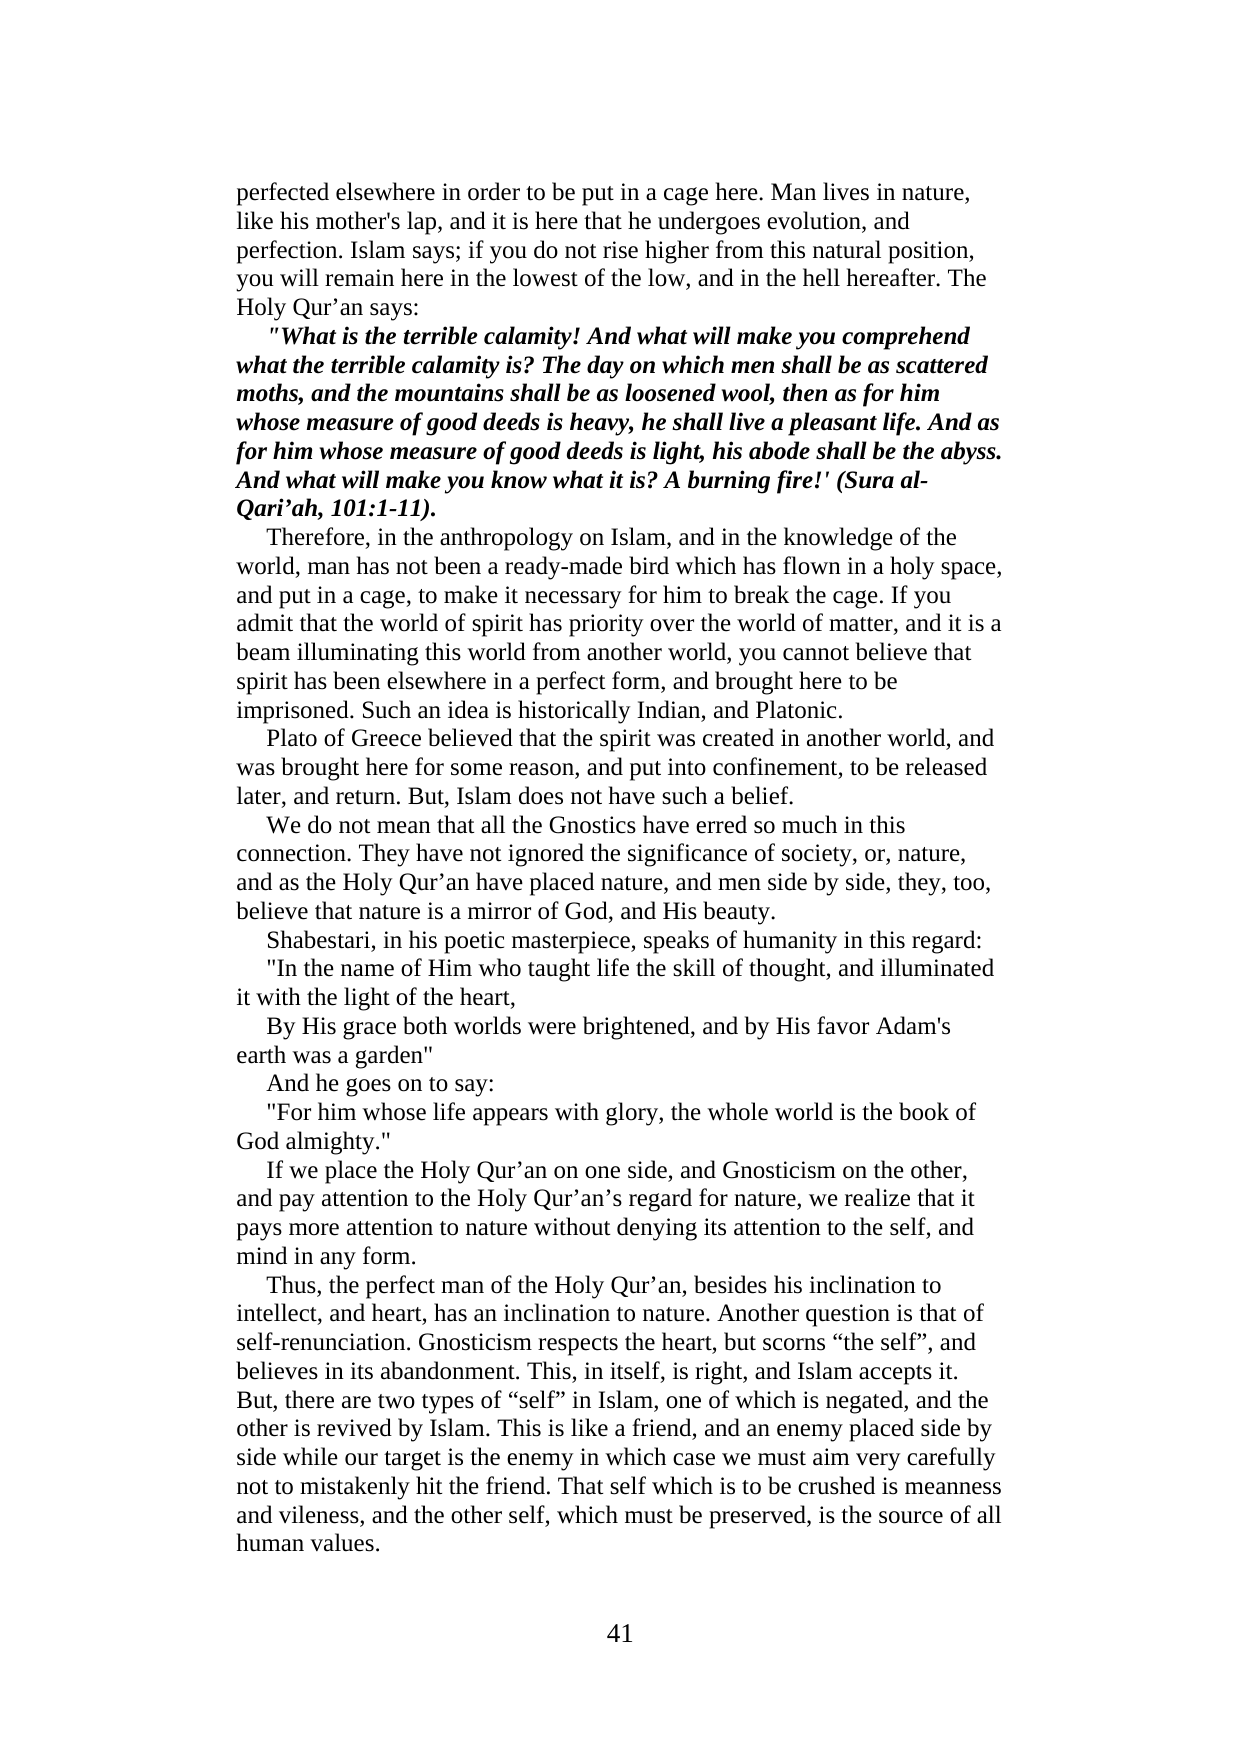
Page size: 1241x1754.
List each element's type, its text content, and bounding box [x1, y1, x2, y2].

text And he goes on to say: [236, 1068, 1004, 1097]
text By His grace both worlds were brightened, and by His favor Adam's earth was a garden" [236, 1011, 1004, 1068]
text Thus, the perfect man of the Holy Qur’an, besides his inclination to intellect, and heart, has an inclination to nature. Another question is that of self-renunciation. Gnosticism respects the heart, but scorns “the self”, and believes in its abandonment. This, in itself, is right, and Islam accepts it. But, there are two types of “self” in Islam, one of which is negated, and the other is revived by Islam. This is like a friend, and an enemy placed side by side while our target is the enemy in which case we must aim very carefully not to mistakenly hit the friend. That self which is to be crushed is meanness and vileness, and the other self, which must be preserved, is the source of all human values. [236, 1270, 1004, 1557]
text "What is the terrible calamity! And what will make you comprehend what the terrible calamity is? The day on which men shall be as scattered moths, and the mountains shall be as loosened wool, then as for him whose measure of good deeds is heavy, he shall live a pleasant life. And as for him whose measure of good deeds is light, his abode shall be the abyss. And what will make you know what it is? A burning fire!' (Sura al-Qari’ah, 101:1-11). [236, 321, 1004, 522]
text Therefore, in the anthropology on Islam, and in the knowledge of the world, man has not been a ready-made bird which has flown in a holy space, and put in a cage, to make it necessary for him to break the cage. If you admit that the world of spirit has priority over the world of matter, and it is a beam illuminating this world from another world, you cannot believe that spirit has been elsewhere in a perfect form, and brought here to be imprisoned. Such an idea is historically Indian, and Platonic. [236, 522, 1004, 723]
text We do not mean that all the Gnostics have erred so much in this connection. They have not ignored the significance of society, or, nature, and as the Holy Qur’an have placed nature, and men side by side, they, too, believe that nature is a mirror of God, and His beauty. [236, 810, 1004, 925]
text "In the name of Him who taught life the skill of thought, and illuminated it with the light of the heart, [236, 953, 1004, 1011]
text Plato of Greece believed that the spirit was created in another world, and was brought here for some reason, and put into confinement, to be released later, and return. But, Islam does not have such a belief. [236, 723, 1004, 810]
text Shabestari, in his poetic masterpiece, speaks of humanity in this regard: [236, 925, 1004, 953]
text If we place the Holy Qur’an on one side, and Gnosticism on the other, and pay attention to the Holy Qur’an’s regard for nature, we realize that it pays more attention to nature without denying its attention to the self, and mind in any form. [236, 1155, 1004, 1270]
text "For him whose life appears with glory, the whole world is the book of God almighty." [236, 1097, 1004, 1155]
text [236, 177, 1004, 321]
